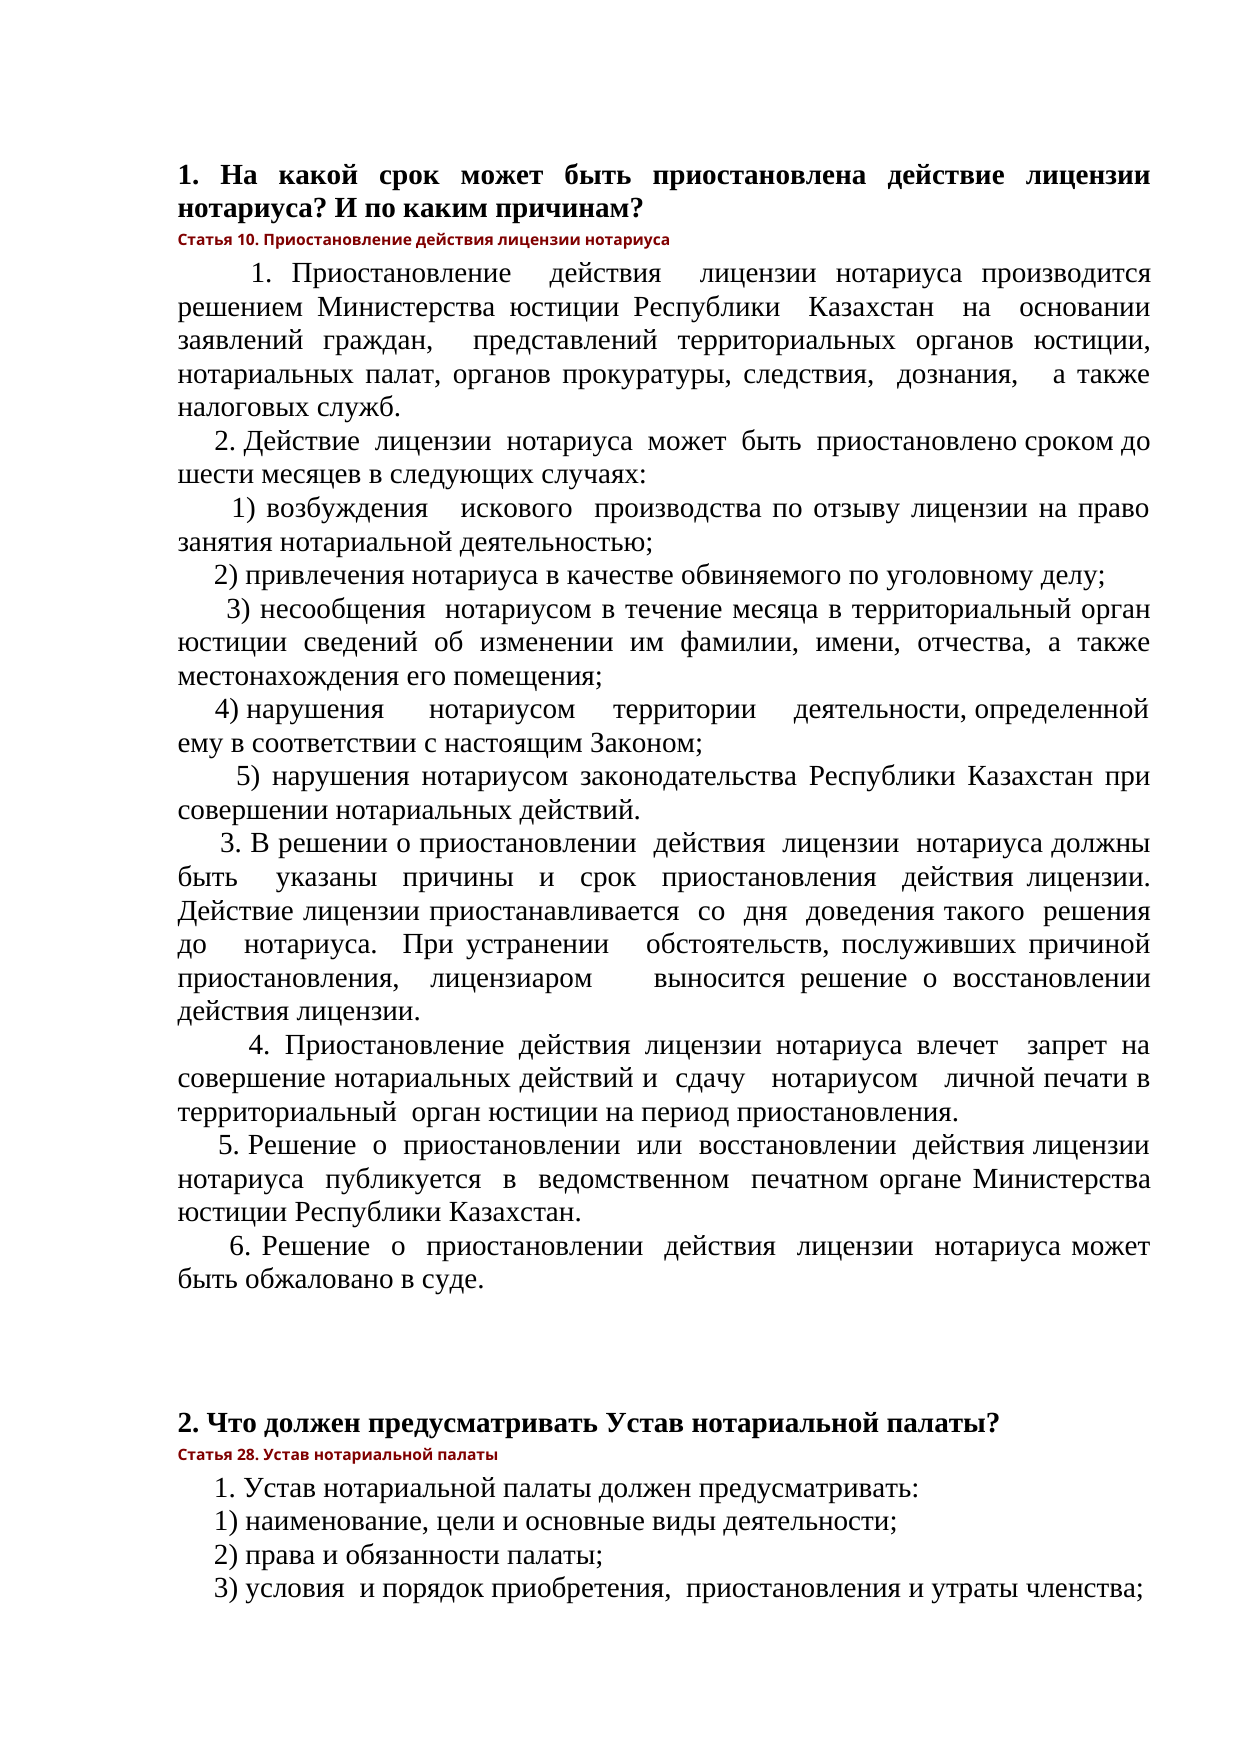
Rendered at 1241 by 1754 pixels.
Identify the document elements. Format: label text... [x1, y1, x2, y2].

text 2) права и обязанности палаты; [177, 1537, 1152, 1571]
text 4) нарушения нотариусом территории деятельности, определенной ему в соответствии с настоящим Законом; [177, 691, 1152, 758]
subtitle Статья 28. Устав нотариальной палаты [177, 1444, 1152, 1465]
subtitle Статья 10. Приостановление действия лицензии нотариуса [177, 229, 1152, 250]
text 1) наименование, цели и основные виды деятельности; [177, 1503, 1152, 1537]
text 5. Решение о приостановлении или восстановлении действия лицензии нотариуса публикуется в ведомственном печатном органе Министерства юстиции Республики Казахстан. [177, 1127, 1152, 1228]
text 2. Действие лицензии нотариуса может быть приостановлено сроком до шести месяцев в следующих случаях: [177, 423, 1152, 490]
text 3) несообщения нотариусом в течение месяца в территориальный орган юстиции сведений об изменении им фамилии, имени, отчества, а также местонахождения его помещения; [177, 591, 1152, 691]
text 2. Что должен предусматривать Устав нотариальной палаты? [177, 1405, 1152, 1438]
text 6. Решение о приостановлении действия лицензии нотариуса может быть обжаловано в суде. [177, 1228, 1152, 1295]
text 4. Приостановление действия лицензии нотариуса влечет запрет на совершение нотариальных действий и сдачу нотариусом личной печати в территориальный орган юстиции на период приостановления. [177, 1027, 1152, 1127]
text 3. В решении о приостановлении действия лицензии нотариуса должны быть указаны причины и срок приостановления действия лицензии. Действие лицензии приостанавливается со дня доведения такого решения до нотариуса. При устранении обстоятельств, послуживших причиной приостановления, лицензиаром выносится решение о восстановлении действия лицензии. [177, 826, 1152, 1027]
text 2) привлечения нотариуса в качестве обвиняемого по уголовному делу; [177, 557, 1152, 591]
text 5) нарушения нотариусом законодательства Республики Казахстан при совершении нотариальных действий. [177, 758, 1152, 826]
text 1. Приостановление действия лицензии нотариуса производится решением Министерства юстиции Республики Казахстан на основании заявлений граждан, представлений территориальных органов юстиции, нотариальных палат, органов прокуратуры, следствия, дознания, а также налоговых служб. [177, 255, 1152, 423]
text 3) условия и порядок приобретения, приостановления и утраты членства; [177, 1571, 1152, 1604]
text 1. Устав нотариальной палаты должен предусматривать: [177, 1470, 1152, 1503]
text 1) возбуждения искового производства по отзыву лицензии на право занятия нотариальной деятельностью; [177, 490, 1152, 557]
subtitle 1. На какой срок может быть приостановлена действие лицензии нотариуса? И по каким причинам? [177, 157, 1152, 224]
